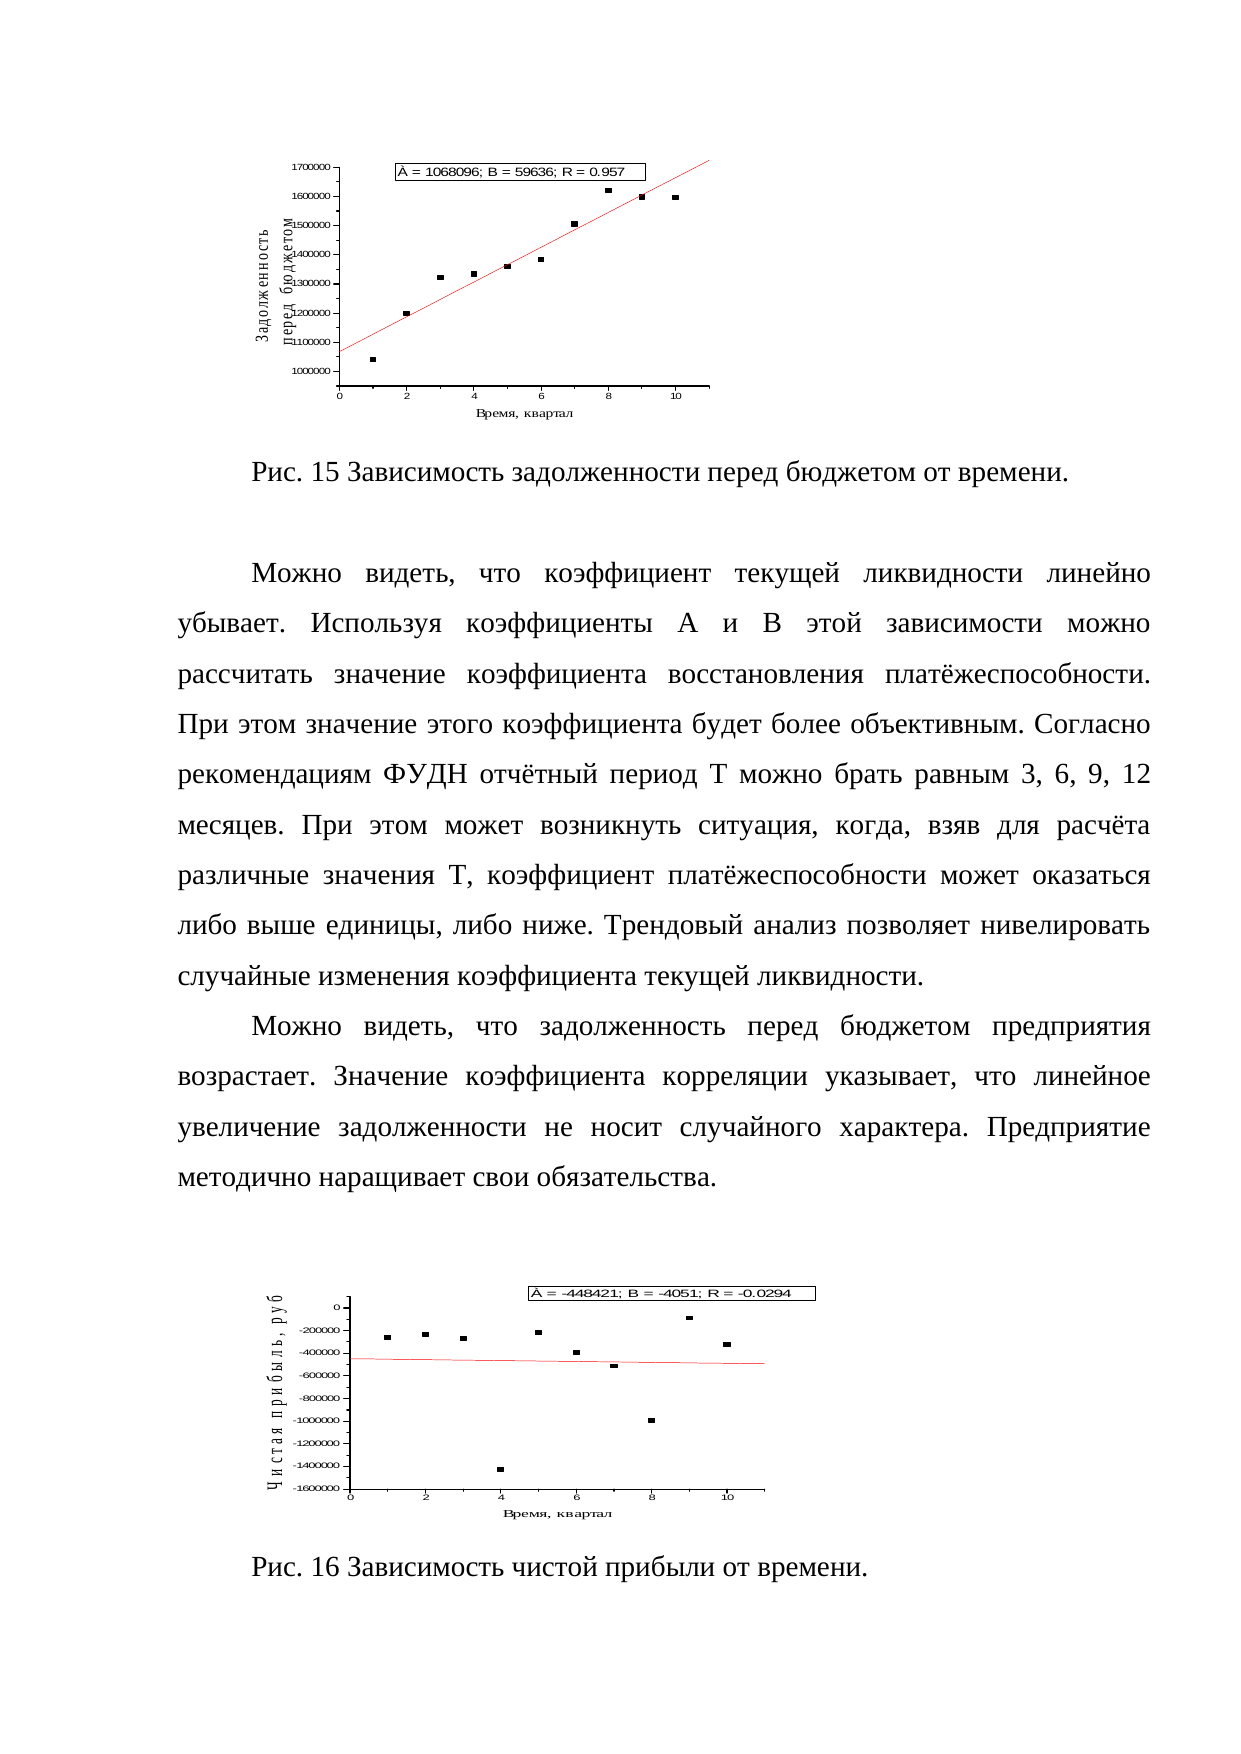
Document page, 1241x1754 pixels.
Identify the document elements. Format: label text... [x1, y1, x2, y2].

text Рис. 15 Зависимость задолженности перед бюджетом от времени. [177, 454, 1152, 488]
text Можно видеть, что задолженность перед бюджетом предприятия возрастает. Значение коэффициента корреляции указывает, что линейное увеличение задолженности не носит случайного характера. Предприятие методично наращивает свои обязательства. [177, 1008, 1152, 1192]
text Рис. 16 Зависимость чистой прибыли от времени. [177, 1549, 1152, 1583]
text Можно видеть, что коэффициент текущей ликвидности линейно убывает. Используя коэффициенты А и В этой зависимости можно рассчитать значение коэффициента восстановления платёжеспособности. При этом значение этого коэффициента будет более объективным. Согласно рекомендациям ФУДН отчётный период Т можно брать равным 3, 6, 9, 12 месяцев. При этом может возникнуть ситуация, когда, взяв для расчёта различные значения Т, коэффициент платёжеспособности может оказаться либо выше единицы, либо ниже. Трендовый анализ позволяет нивелировать случайные изменения коэффициента текущей ликвидности. [177, 555, 1152, 991]
